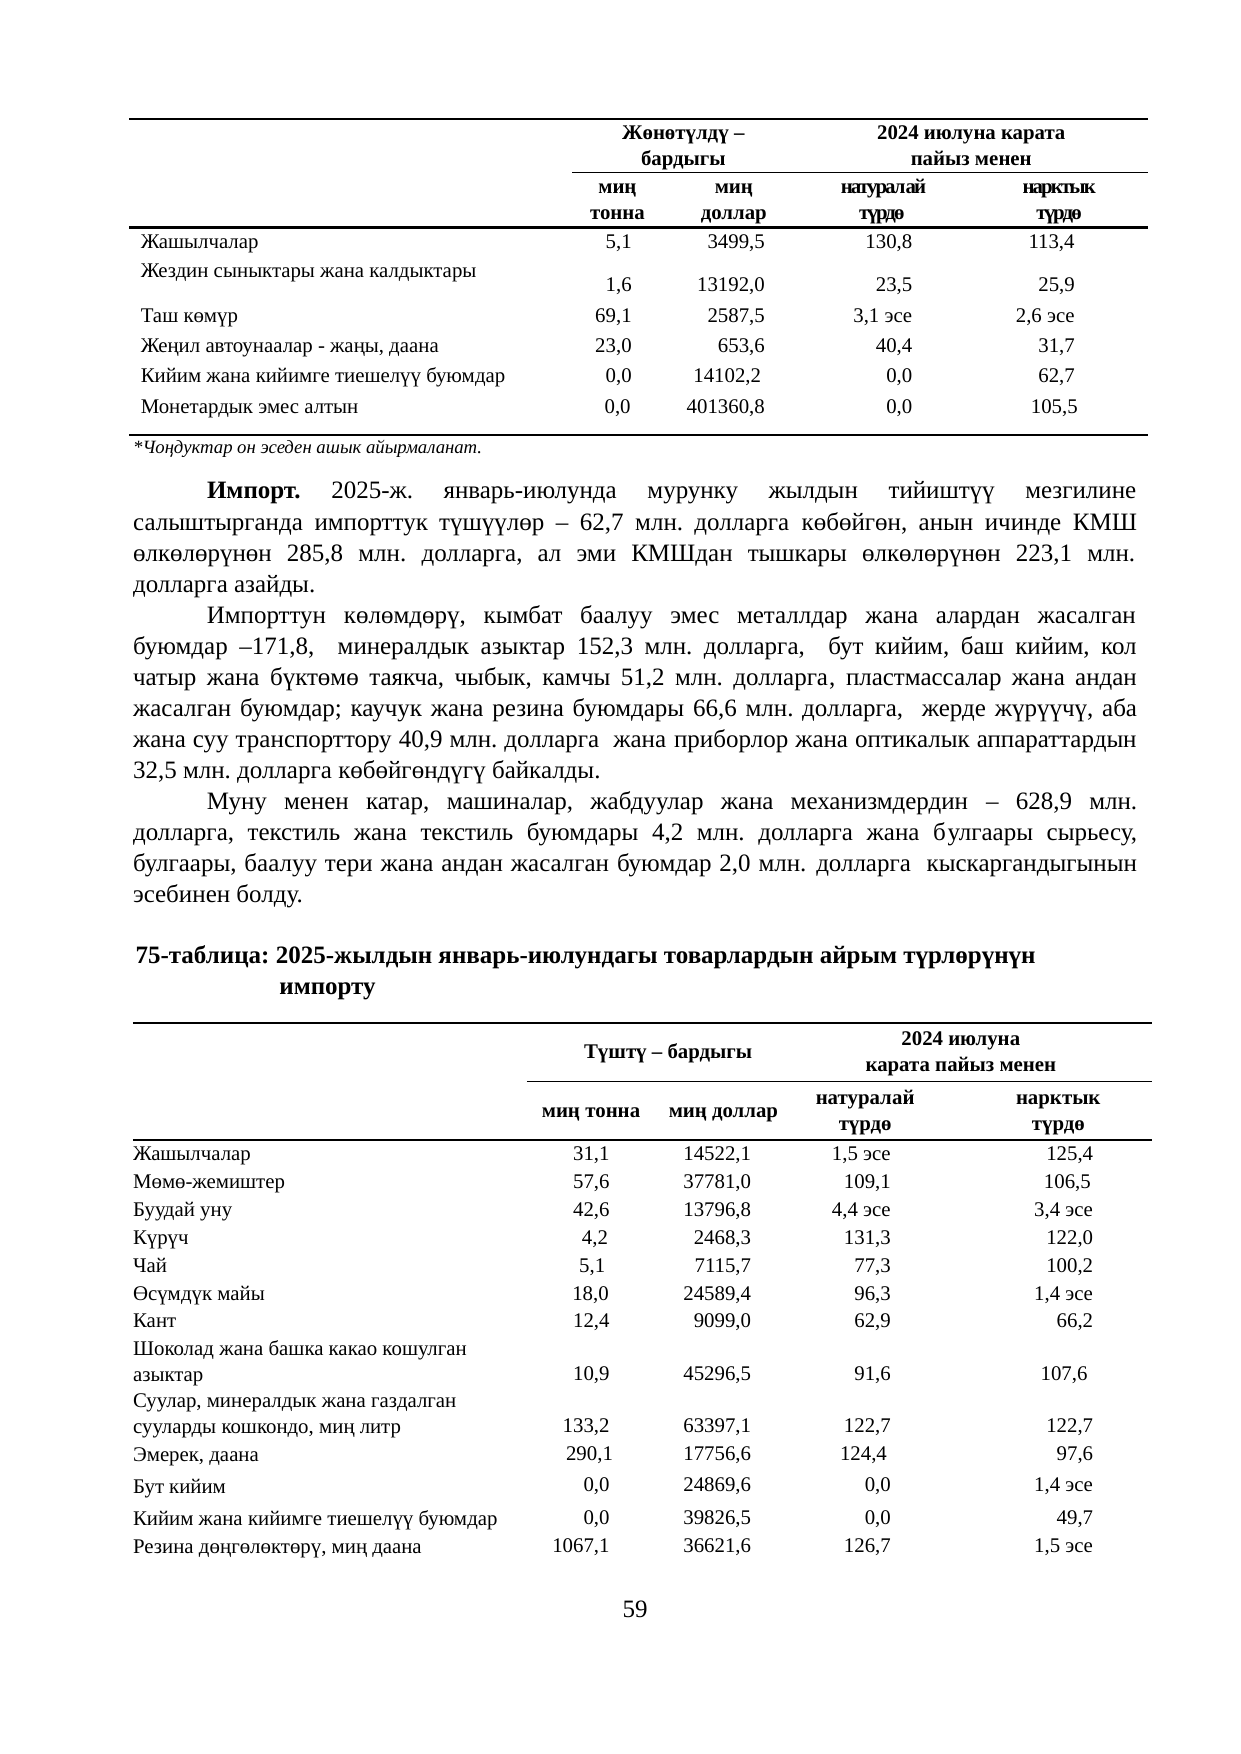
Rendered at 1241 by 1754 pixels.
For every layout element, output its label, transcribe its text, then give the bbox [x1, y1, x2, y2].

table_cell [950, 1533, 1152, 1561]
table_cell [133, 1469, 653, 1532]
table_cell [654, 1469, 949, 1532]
text 75-таблица: 2025-жылдын январь-июлундагы товарлардын айрым түрлөрүнүн [135, 940, 1137, 969]
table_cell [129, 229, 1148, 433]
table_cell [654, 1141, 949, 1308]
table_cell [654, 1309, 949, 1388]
text Импорт. 2025-ж. январь-июлунда мурунку жылдын тийиштүү мезгилине салыштырганда импорттук түшүүлөр – 62,7 млн. долларга көбөйгөн, анын ичинде КМШ өлкөлөрүнөн 285,8 млн. долларга, ал эми КМШдан тышкары өлкөлөрүнөн 223,1 млн. долларга азайды. [133, 476, 1137, 597]
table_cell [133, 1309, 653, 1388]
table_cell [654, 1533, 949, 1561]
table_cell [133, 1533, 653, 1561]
text *Чоңдуктар он эседен ашык айырмаланат. [133, 436, 1137, 457]
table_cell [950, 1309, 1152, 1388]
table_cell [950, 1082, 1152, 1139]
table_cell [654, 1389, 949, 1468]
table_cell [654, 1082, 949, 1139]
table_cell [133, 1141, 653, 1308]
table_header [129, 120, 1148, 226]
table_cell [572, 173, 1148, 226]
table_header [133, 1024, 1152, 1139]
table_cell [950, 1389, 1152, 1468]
text импорту [135, 971, 1137, 1000]
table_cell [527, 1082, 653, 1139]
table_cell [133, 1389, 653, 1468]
text Муну менен катар, машиналар, жабдуулар жана механизмдердин – 628,9 млн. долларга, текстиль жана текстиль буюмдары 4,2 млн. долларга жана булгаары сырьесу, булгаары, баалуу тери жана андан жасалган буюмдар 2,0 млн. долларга кыскаргандыгынын эсебинен болду. [133, 786, 1137, 908]
text Импорттун көлөмдөрү, кымбат баалуу эмес металлдар жана алардан жасалган буюмдар –171,8, минералдык азыктар 152,3 млн. долларга, бут кийим, баш кийим, кол чатыр жана бүктөмө таякча, чыбык, камчы 51,2 млн. долларга, пластмассалар жана андан жасалган буюмдар; каучук жана резина буюмдары 66,6 млн. долларга, жерде жүрүүчү, аба жана суу транспорттору 40,9 млн. долларга жана приборлор жана оптикалык аппараттардын 32,5 млн. долларга көбөйгөндүгү байкалды. [133, 600, 1137, 784]
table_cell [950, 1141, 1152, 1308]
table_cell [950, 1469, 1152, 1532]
